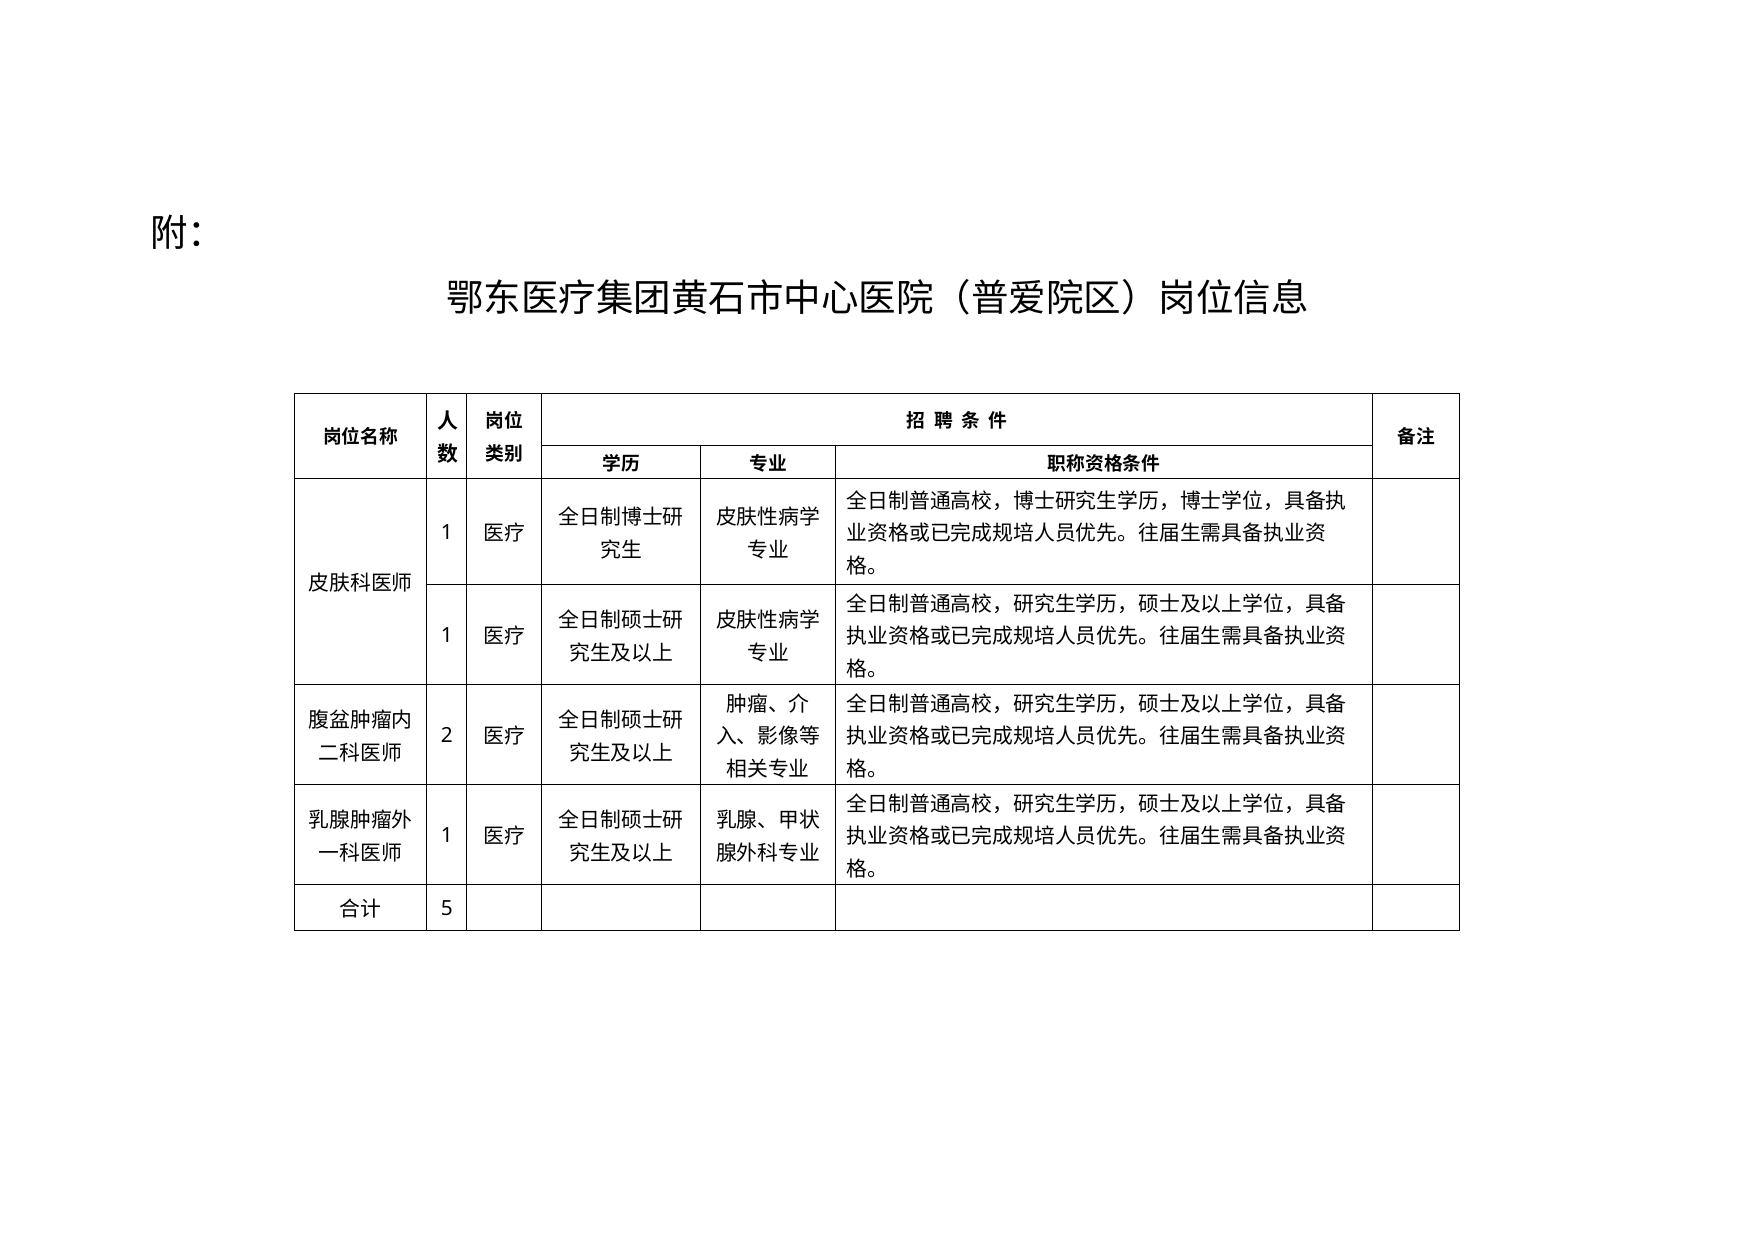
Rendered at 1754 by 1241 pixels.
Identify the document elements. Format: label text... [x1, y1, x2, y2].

table_cell [1373, 785, 1459, 884]
table_cell 1 [427, 785, 466, 884]
table_cell 全日制普通高校，研究生学历，硕士及以上学位，具备执业资格或已完成规培人员优先。往届生需具备执业资格。 [836, 585, 1372, 684]
table_header 备注 [1373, 394, 1459, 478]
table_cell [1373, 685, 1459, 784]
text 附： [150, 198, 1604, 263]
table_cell 5 [427, 885, 466, 930]
table_cell [1373, 885, 1459, 930]
table_cell 1 [427, 479, 466, 584]
table_header 岗位名称 [295, 394, 426, 478]
table_cell [701, 885, 835, 930]
table_cell [1373, 479, 1459, 584]
table_cell 乳腺肿瘤外一科医师 [295, 785, 426, 884]
table_cell 全日制普通高校，博士研究生学历，博士学位，具备执业资格或已完成规培人员优先。往届生需具备执业资格。 [836, 479, 1372, 584]
table_cell 1 [427, 585, 466, 684]
table_cell 医疗 [467, 785, 541, 884]
table_cell 学历 [542, 446, 700, 478]
table_cell 医疗 [467, 685, 541, 784]
table_cell 全日制普通高校，研究生学历，硕士及以上学位，具备执业资格或已完成规培人员优先。往届生需具备执业资格。 [836, 785, 1372, 884]
table_cell 乳腺、甲状腺外科专业 [701, 785, 835, 884]
table_cell 医疗 [467, 479, 541, 584]
table_cell 医疗 [467, 585, 541, 684]
table_header 人数 [427, 394, 466, 478]
table_cell [542, 885, 700, 930]
table_cell [467, 885, 541, 930]
table_cell 皮肤性病学专业 [701, 585, 835, 684]
table_cell 全日制硕士研究生及以上 [542, 685, 700, 784]
table_cell 皮肤性病学专业 [701, 479, 835, 584]
table_cell 全日制硕士研究生及以上 [542, 785, 700, 884]
table_cell [1373, 585, 1459, 684]
table_cell 职称资格条件 [836, 446, 1372, 478]
table_cell 全日制普通高校，研究生学历，硕士及以上学位，具备执业资格或已完成规培人员优先。往届生需具备执业资格。 [836, 685, 1372, 784]
text 鄂东医疗集团黄石市中心医院（普爱院区）岗位信息 [150, 263, 1604, 328]
table_cell [836, 885, 1372, 930]
table_header 岗位类别 [467, 394, 541, 478]
table_cell 肿瘤、介入、影像等相关专业 [701, 685, 835, 784]
table_cell 2 [427, 685, 466, 784]
table_cell 全日制博士研究生 [542, 479, 700, 584]
table_cell 全日制硕士研究生及以上 [542, 585, 700, 684]
table_cell 皮肤科医师 [295, 479, 426, 684]
table_cell 专业 [701, 446, 835, 478]
table_cell 腹盆肿瘤内二科医师 [295, 685, 426, 784]
table_cell 合计 [295, 885, 426, 930]
table_header 招 聘 条 件 [542, 394, 1372, 444]
